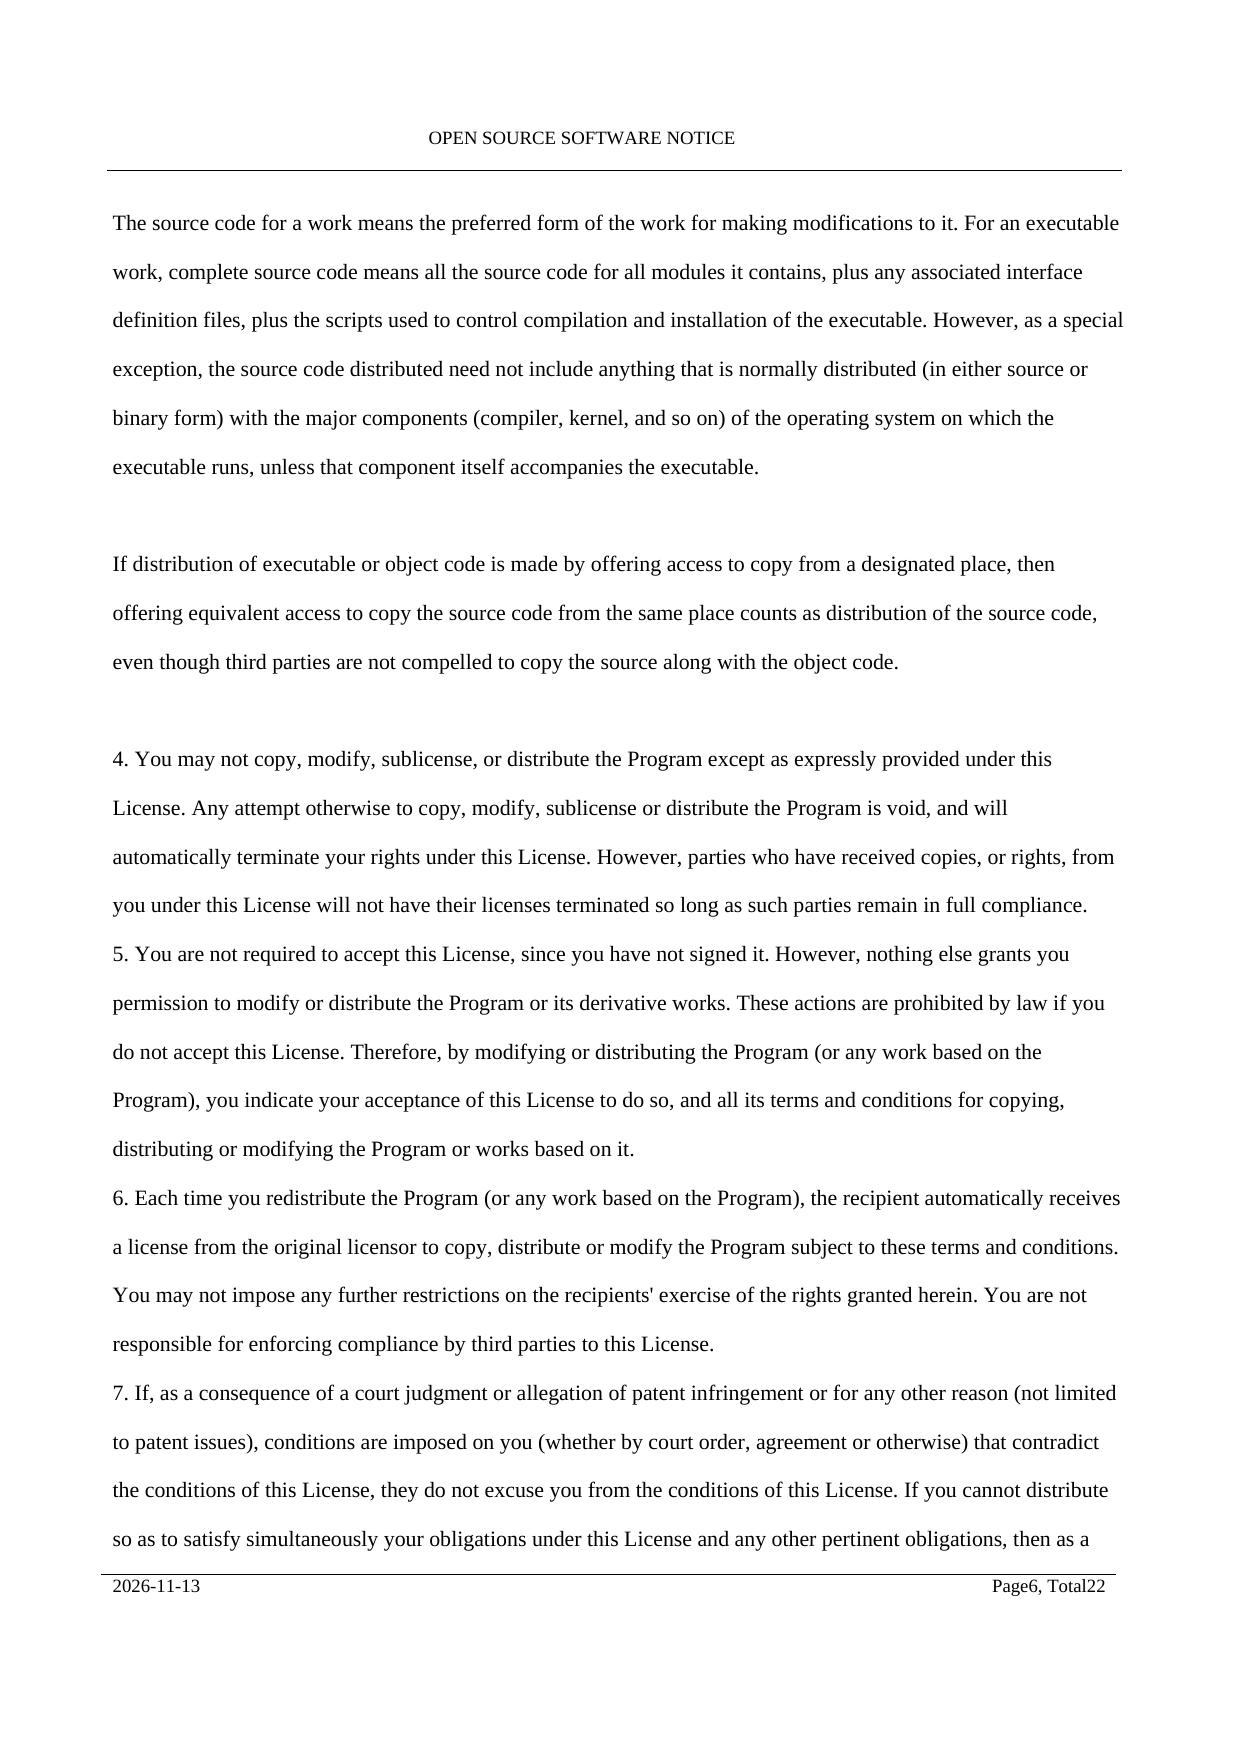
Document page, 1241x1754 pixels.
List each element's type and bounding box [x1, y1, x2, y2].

text [112, 206, 1128, 1555]
